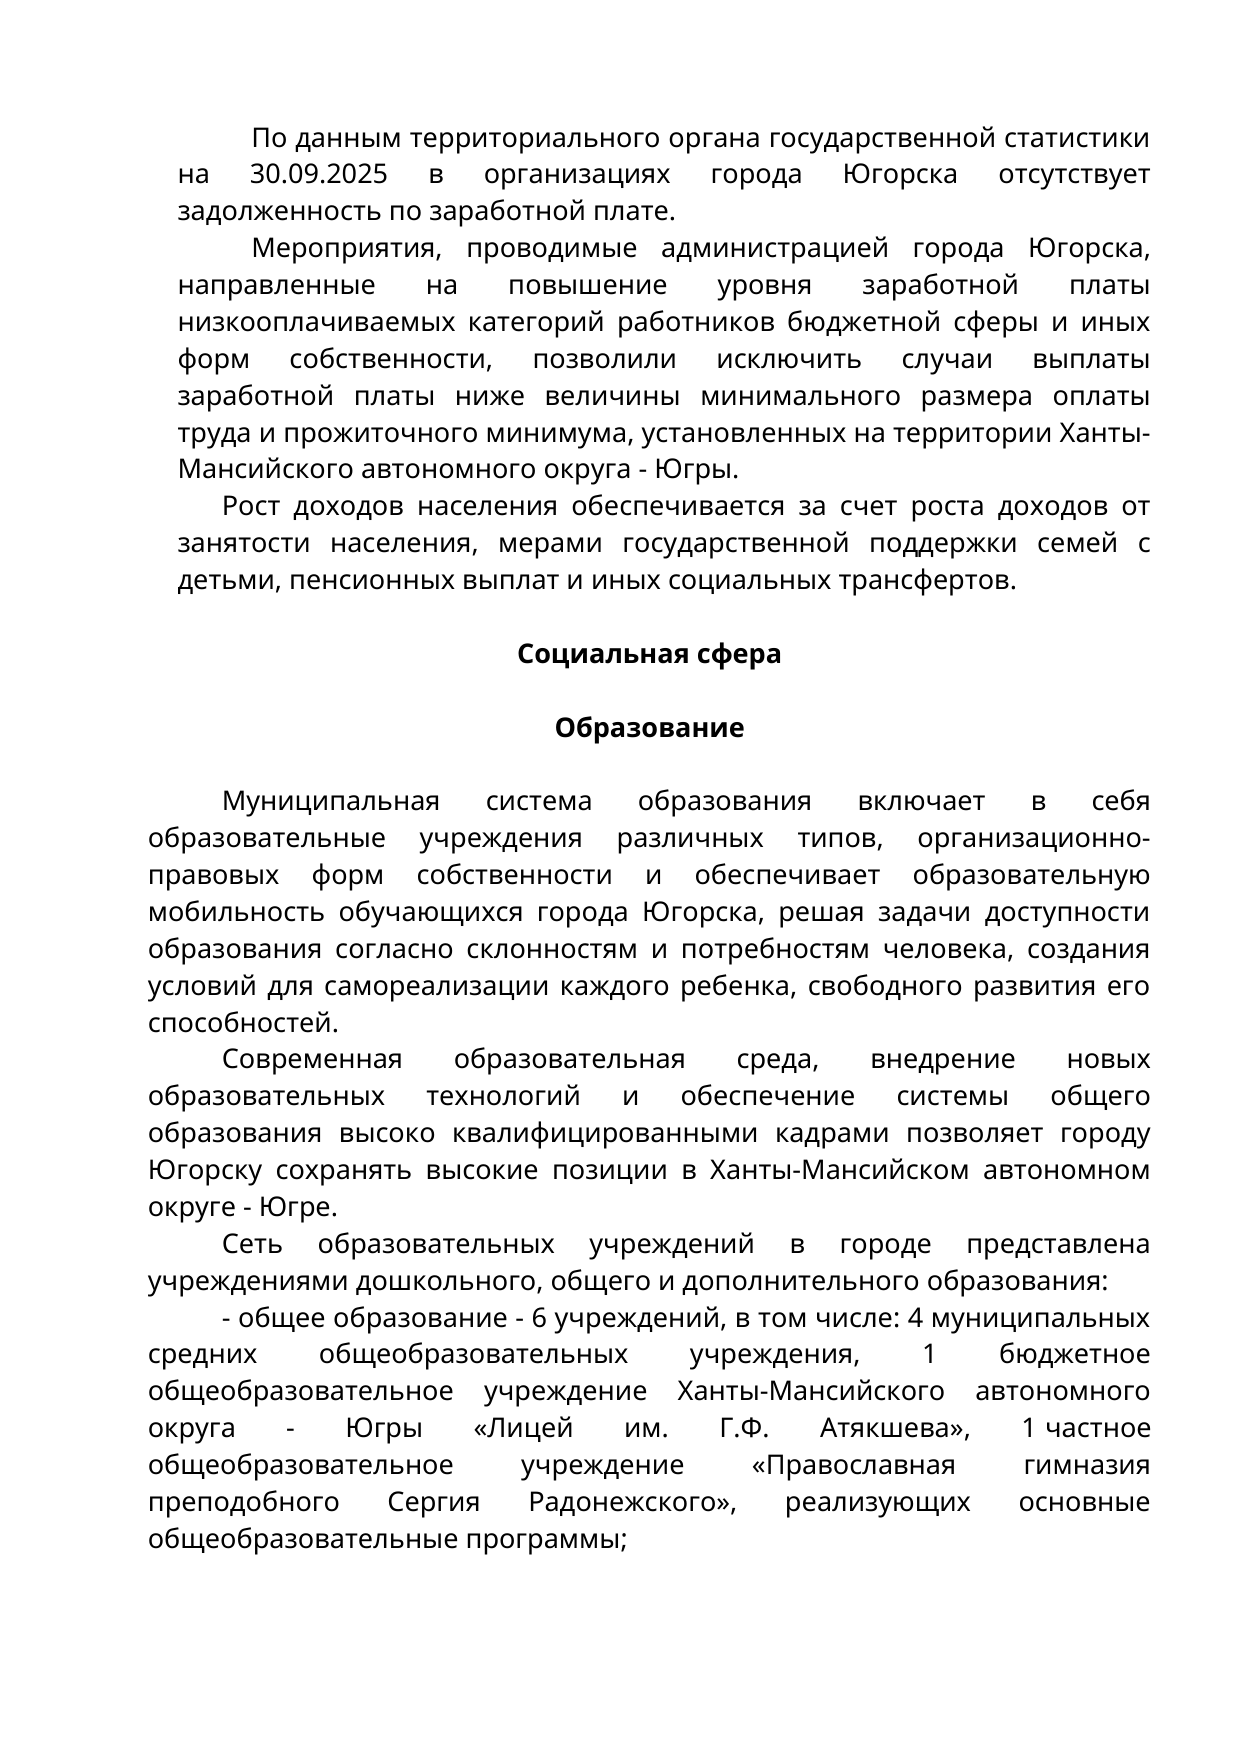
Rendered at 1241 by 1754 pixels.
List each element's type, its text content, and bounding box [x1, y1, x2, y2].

list По данным территориального органа государственной статистики на 30.09.2025 в организациях города Югорска отсутствует задолженность по заработной плате. [177, 118, 1152, 229]
subtitle Социальная сфера [148, 634, 1152, 671]
list Мероприятия, проводимые администрацией города Югорска, направленные на повышение уровня заработной платы низкооплачиваемых категорий работников бюджетной сферы и иных форм собственности, позволили исключить случаи выплаты заработной платы ниже величины минимального размера оплаты труда и прожиточного минимума, установленных на территории Ханты-Мансийского автономного округа - Югры. [177, 229, 1152, 487]
subtitle Образование [148, 708, 1152, 745]
text Муниципальная система образования включает в себя образовательные учреждения различных типов, организационно-правовых форм собственности и обеспечивает образовательную мобильность обучающихся города Югорска, решая задачи доступности образования согласно склонностям и потребностям человека, создания условий для самореализации каждого ребенка, свободного развития его способностей. [148, 782, 1152, 1040]
list Рост доходов населения обеспечивается за счет роста доходов от занятости населения, мерами государственной поддержки семей с детьми, пенсионных выплат и иных социальных трансфертов. [177, 487, 1152, 597]
text - общее образование - 6 учреждений, в том числе: 4 муниципальных средних общеобразовательных учреждения, 1 бюджетное общеобразовательное учреждение Ханты-Мансийского автономного округа - Югры «Лицей им. Г.Ф. Атякшева», 1 частное общеобразовательное учреждение «Православная гимназия преподобного Сергия Радонежского», реализующих основные общеобразовательные программы; [148, 1298, 1152, 1556]
text Сеть образовательных учреждений в городе представлена учреждениями дошкольного, общего и дополнительного образования: [148, 1224, 1152, 1298]
text Современная образовательная среда, внедрение новых образовательных технологий и обеспечение системы общего образования высоко квалифицированными кадрами позволяет городу Югорску сохранять высокие позиции в Ханты-Мансийском автономном округе - Югре. [148, 1040, 1152, 1224]
